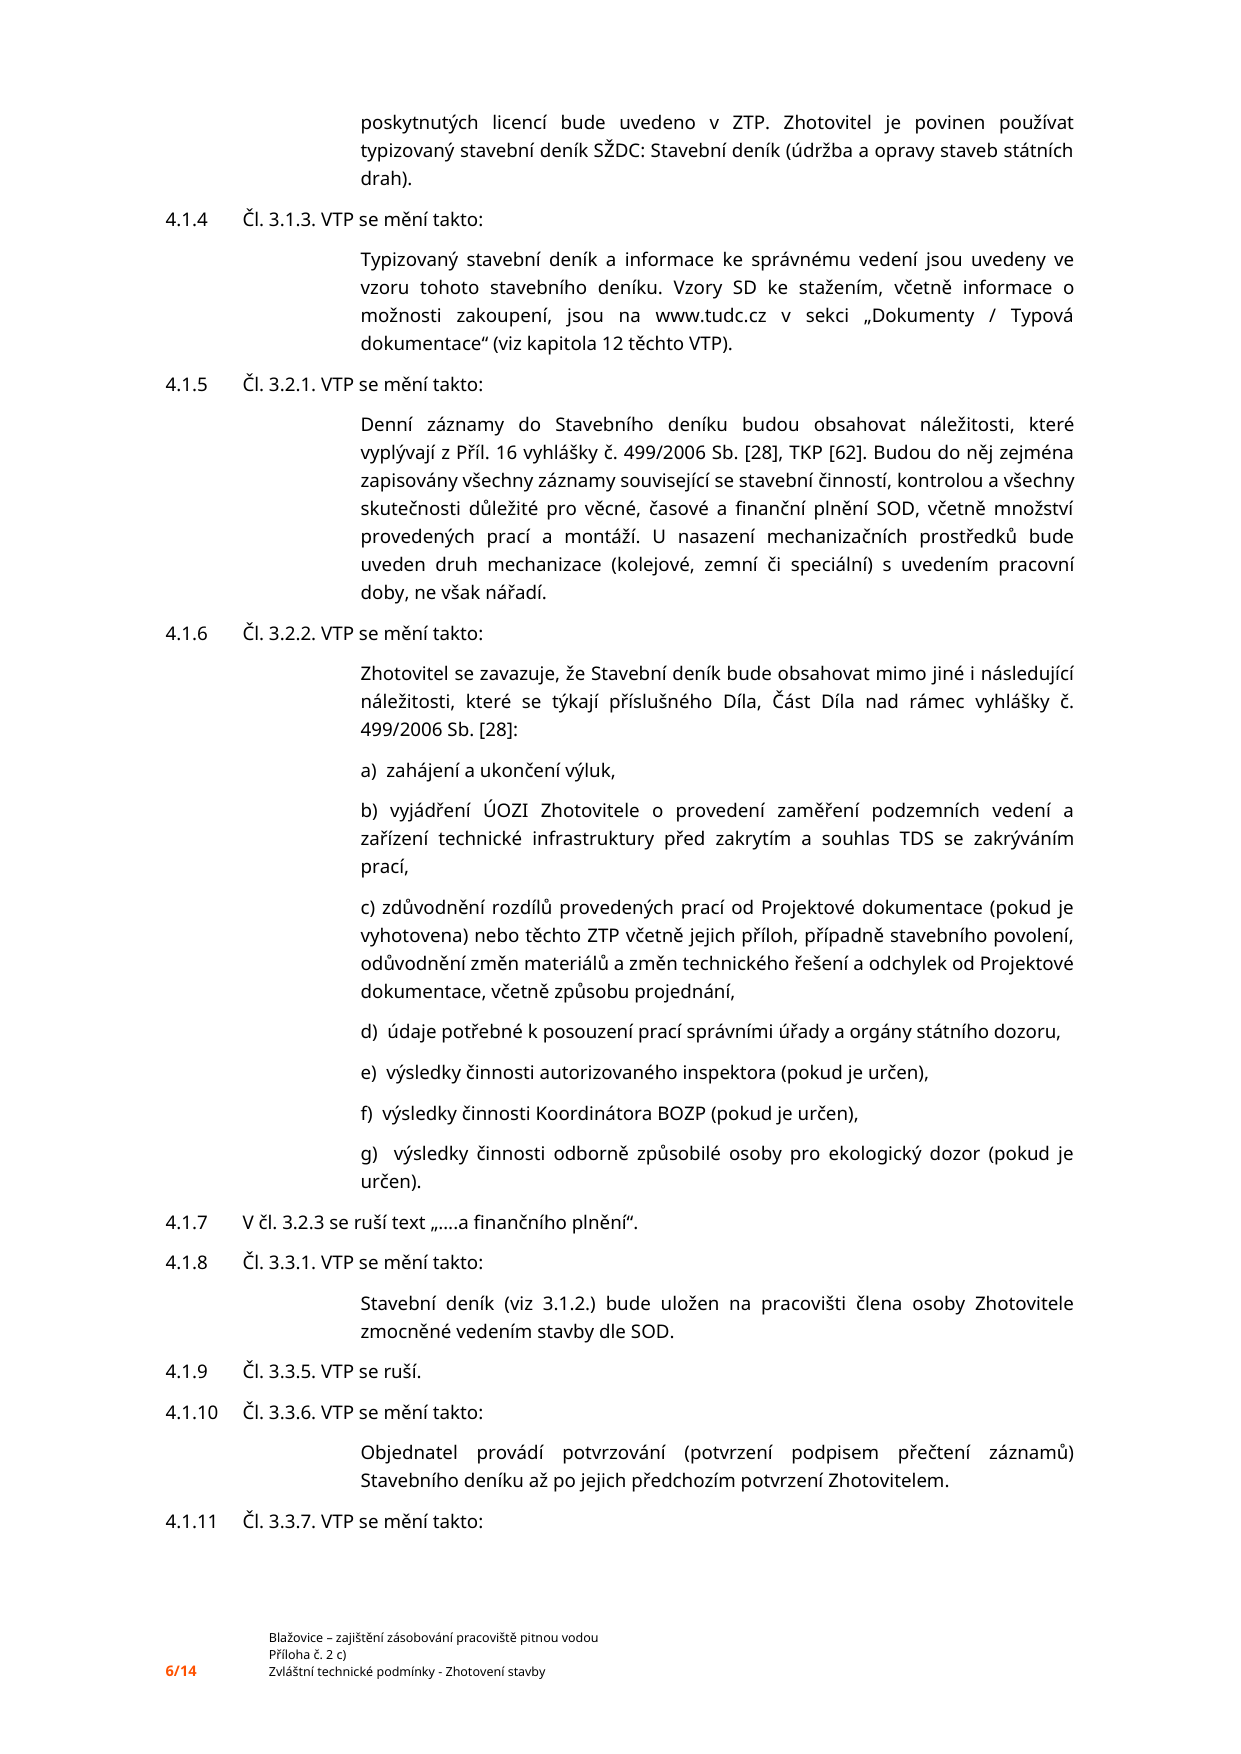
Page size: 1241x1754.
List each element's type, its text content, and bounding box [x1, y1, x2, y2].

text Čl. 3.3.7. VTP se mění takto: [165, 1508, 1075, 1534]
text Čl. 3.3.6. VTP se mění takto: [165, 1399, 1075, 1424]
list Typizovaný stavební deník a informace ke správnému vedení jsou uvedeny ve vzoru tohoto stavebního deníku. Vzory SD ke stažením, včetně informace o možnosti zakoupení, jsou na www.tudc.cz v sekci „Dokumenty / Typová dokumentace“ (viz kapitola 12 těchto VTP). [360, 246, 1075, 356]
text Čl. 3.2.1. VTP se mění takto: [165, 371, 1075, 396]
list Zhotovitel se zavazuje, že Stavební deník bude obsahovat mimo jiné i následující náležitosti, které se týkají příslušného Díla, Část Díla nad rámec vyhlášky č. 499/2006 Sb. [28]: [360, 661, 1075, 742]
text Čl. 3.1.3. VTP se mění takto: [165, 206, 1075, 231]
list b) vyjádření ÚOZI Zhotovitele o provedení zaměření podzemních vedení a zařízení technické infrastruktury před zakrytím a souhlas TDS se zakrýváním prací, [360, 798, 1075, 879]
list e) výsledky činnosti autorizovaného inspektora (pokud je určen), [360, 1059, 1075, 1085]
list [360, 109, 1075, 191]
text Čl. 3.2.2. VTP se mění takto: [165, 620, 1075, 646]
list g) výsledky činnosti odborně způsobilé osoby pro ekologický dozor (pokud je určen). [360, 1140, 1075, 1194]
list d) údaje potřebné k posouzení prací správními úřady a orgány státního dozoru, [360, 1019, 1075, 1044]
list Stavební deník (viz 3.1.2.) bude uložen na pracovišti člena osoby Zhotovitele zmocněné vedením stavby dle SOD. [360, 1290, 1075, 1343]
text V čl. 3.2.3 se ruší text „….a finančního plnění“. [165, 1209, 1075, 1234]
list f) výsledky činnosti Koordinátora BOZP (pokud je určen), [360, 1100, 1075, 1125]
list c) zdůvodnění rozdílů provedených prací od Projektové dokumentace (pokud je vyhotovena) nebo těchto ZTP včetně jejich příloh, případně stavebního povolení, odůvodnění změn materiálů a změn technického řešení a odchylek od Projektové dokumentace, včetně způsobu projednání, [360, 894, 1075, 1004]
list Denní záznamy do Stavebního deníku budou obsahovat náležitosti, které vyplývají z Příl. 16 vyhlášky č. 499/2006 Sb. [28], TKP [62]. Budou do něj zejména zapisovány všechny záznamy související se stavební činností, kontrolou a všechny skutečnosti důležité pro věcné, časové a finanční plnění SOD, včetně množství provedených prací a montáží. U nasazení mechanizačních prostředků bude uveden druh mechanizace (kolejové, zemní či speciální) s uvedením pracovní doby, ne však nářadí. [360, 411, 1075, 605]
text Čl. 3.3.5. VTP se ruší. [165, 1358, 1075, 1384]
list Objednatel provádí potvrzování (potvrzení podpisem přečtení záznamů) Stavebního deníku až po jejich předchozím potvrzení Zhotovitelem. [360, 1439, 1075, 1493]
list a) zahájení a ukončení výluk, [360, 757, 1075, 783]
text Čl. 3.3.1. VTP se mění takto: [165, 1249, 1075, 1275]
